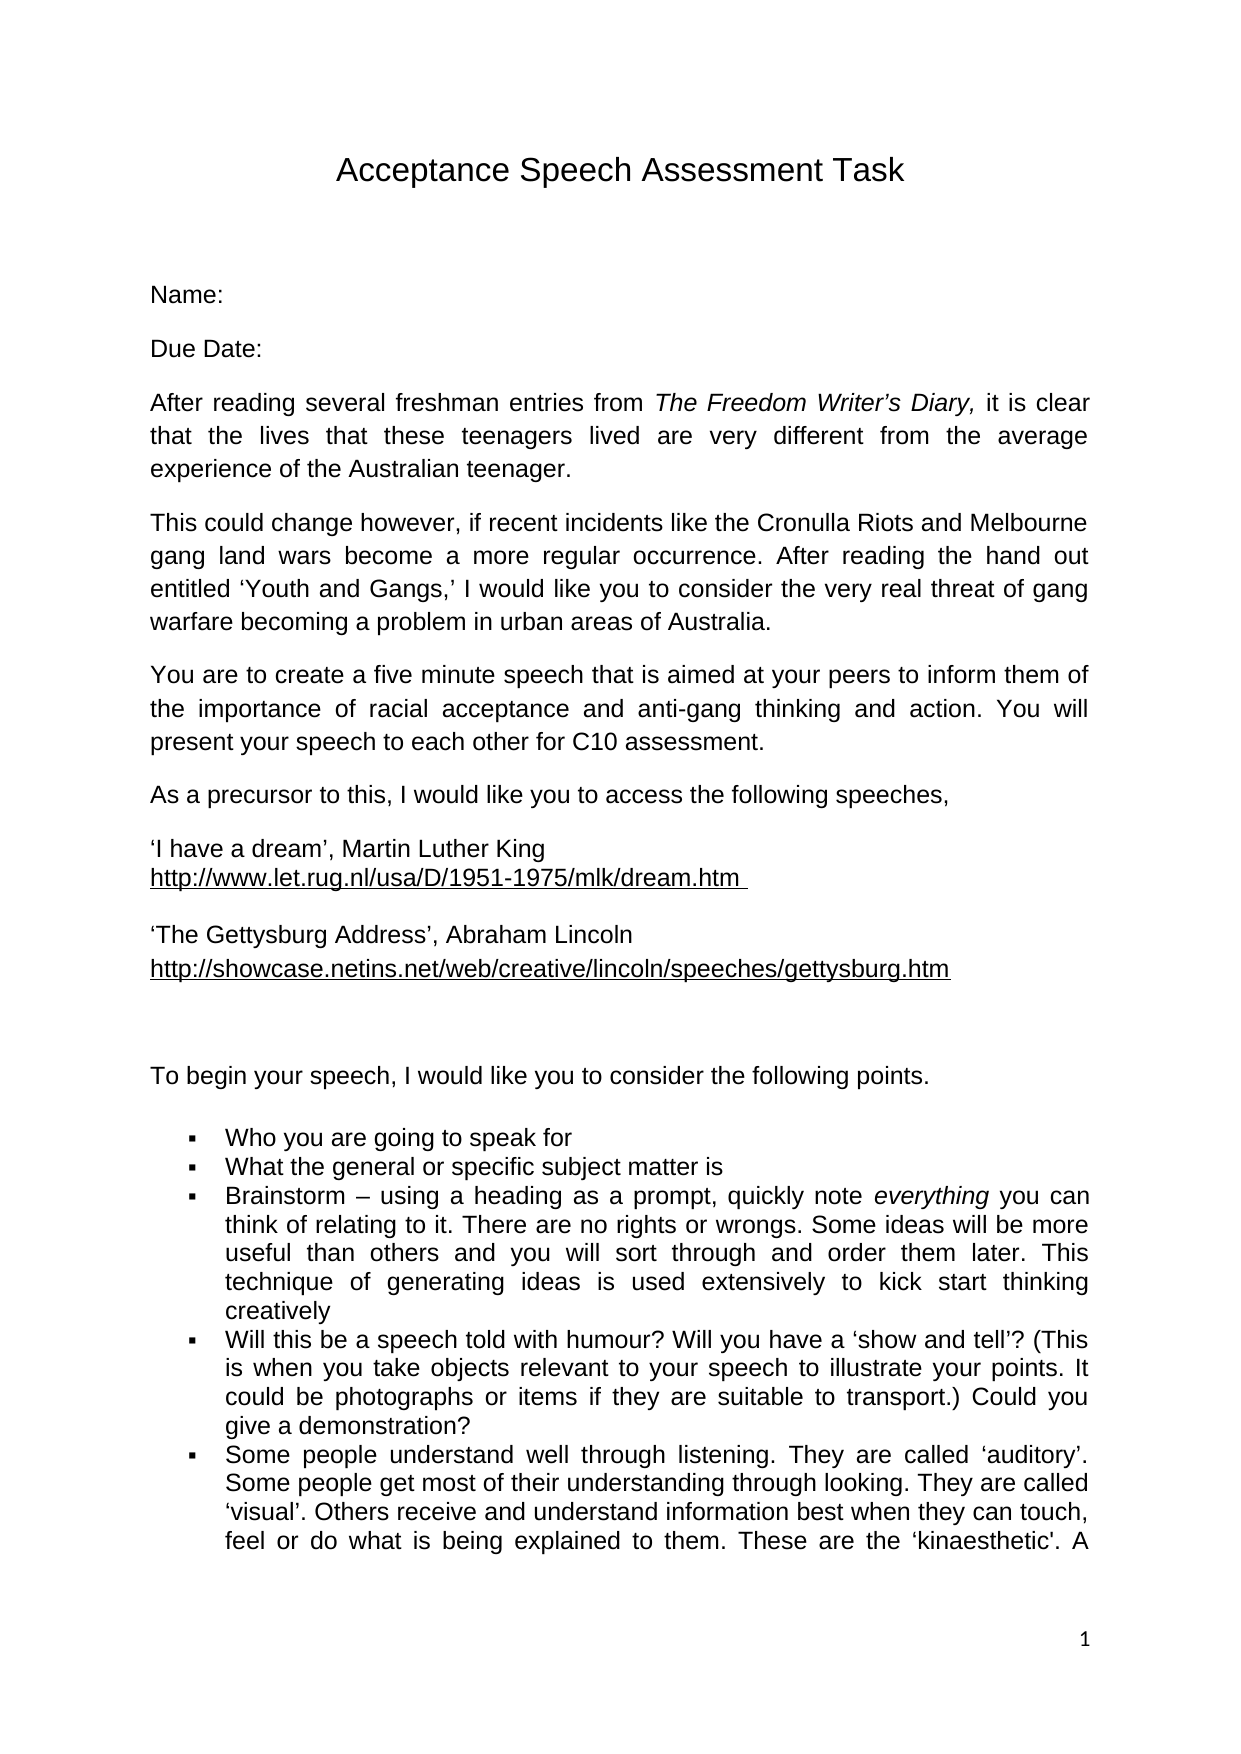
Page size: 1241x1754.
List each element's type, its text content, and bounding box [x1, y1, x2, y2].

text Acceptance Speech Assessment Task [150, 150, 1090, 188]
text http://www.let.rug.nl/usa/D/1951-1975/mlk/dream.htm [150, 863, 1090, 892]
list Will this be a speech told with humour? Will you have a ‘show and tell’? (This is when you take objects relevant to your speech to illustrate your points. It could be photographs or items if they are suitable to transport.) Could you give a demonstration? [187, 1325, 1090, 1440]
list Who you are going to speak for [187, 1123, 1090, 1152]
list Brainstorm – using a heading as a prompt, quickly note everything you can think of relating to it. There are no rights or wrongs. Some ideas will be more useful than others and you will sort through and order them later. This technique of generating ideas is used extensively to kick start thinking creatively [187, 1181, 1090, 1325]
text ‘I have a dream’, Martin Luther King [150, 834, 1090, 863]
text You are to create a five minute speech that is aimed at your peers to inform them of the importance of racial acceptance and anti-gang thinking and action. You will present your speech to each other for C10 assessment. [150, 661, 1090, 755]
text To begin your speech, I would like you to consider the following points. [150, 1061, 1090, 1090]
text This could change however, if recent incidents like the Cronulla Riots and Melbourne gang land wars become a more regular occurrence. After reading the hand out entitled ‘Youth and Gangs,’ I would like you to consider the very real threat of gang warfare becoming a problem in urban areas of Australia. [150, 508, 1090, 635]
list What the general or specific subject matter is [187, 1152, 1090, 1181]
text Due Date: [150, 334, 1090, 363]
text Name: [150, 280, 1090, 309]
text As a precursor to this, I would like you to access the following speeches, [150, 780, 1090, 809]
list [187, 1440, 1090, 1555]
text ‘The Gettysburg Address’, Abraham Lincoln http://showcase.netins.net/web/creative/lincoln/speeches/gettysburg.htm [150, 921, 1090, 982]
text After reading several freshman entries from The Freedom Writer’s Diary, it is clear that the lives that these teenagers lived are very different from the average experience of the Australian teenager. [150, 388, 1090, 482]
